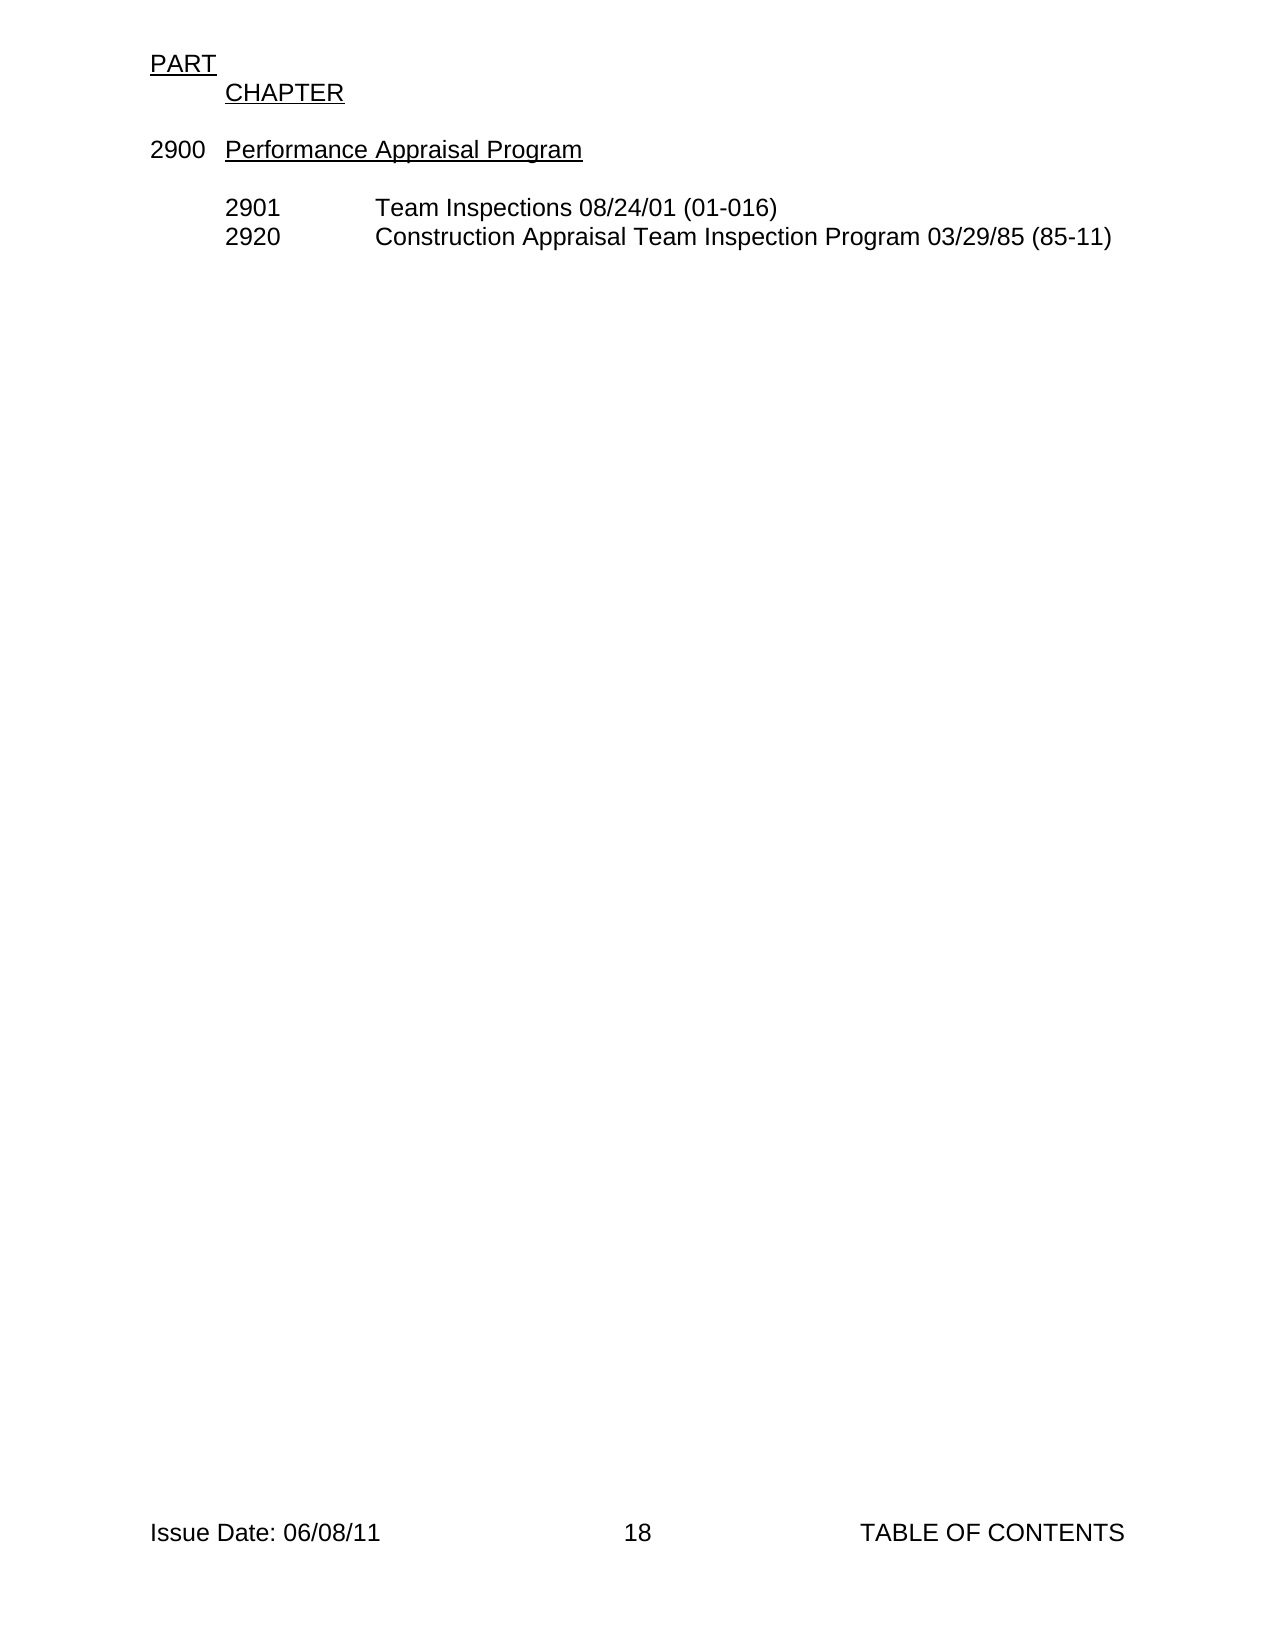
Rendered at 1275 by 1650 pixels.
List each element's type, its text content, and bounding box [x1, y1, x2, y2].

text 2900 Performance Appraisal Program [150, 135, 1125, 164]
text 2920 Construction Appraisal Team Inspection Program 03/29/85 (85-11) [150, 222, 1125, 250]
text 2901 Team Inspections 08/24/01 (01-016) [225, 193, 1125, 222]
